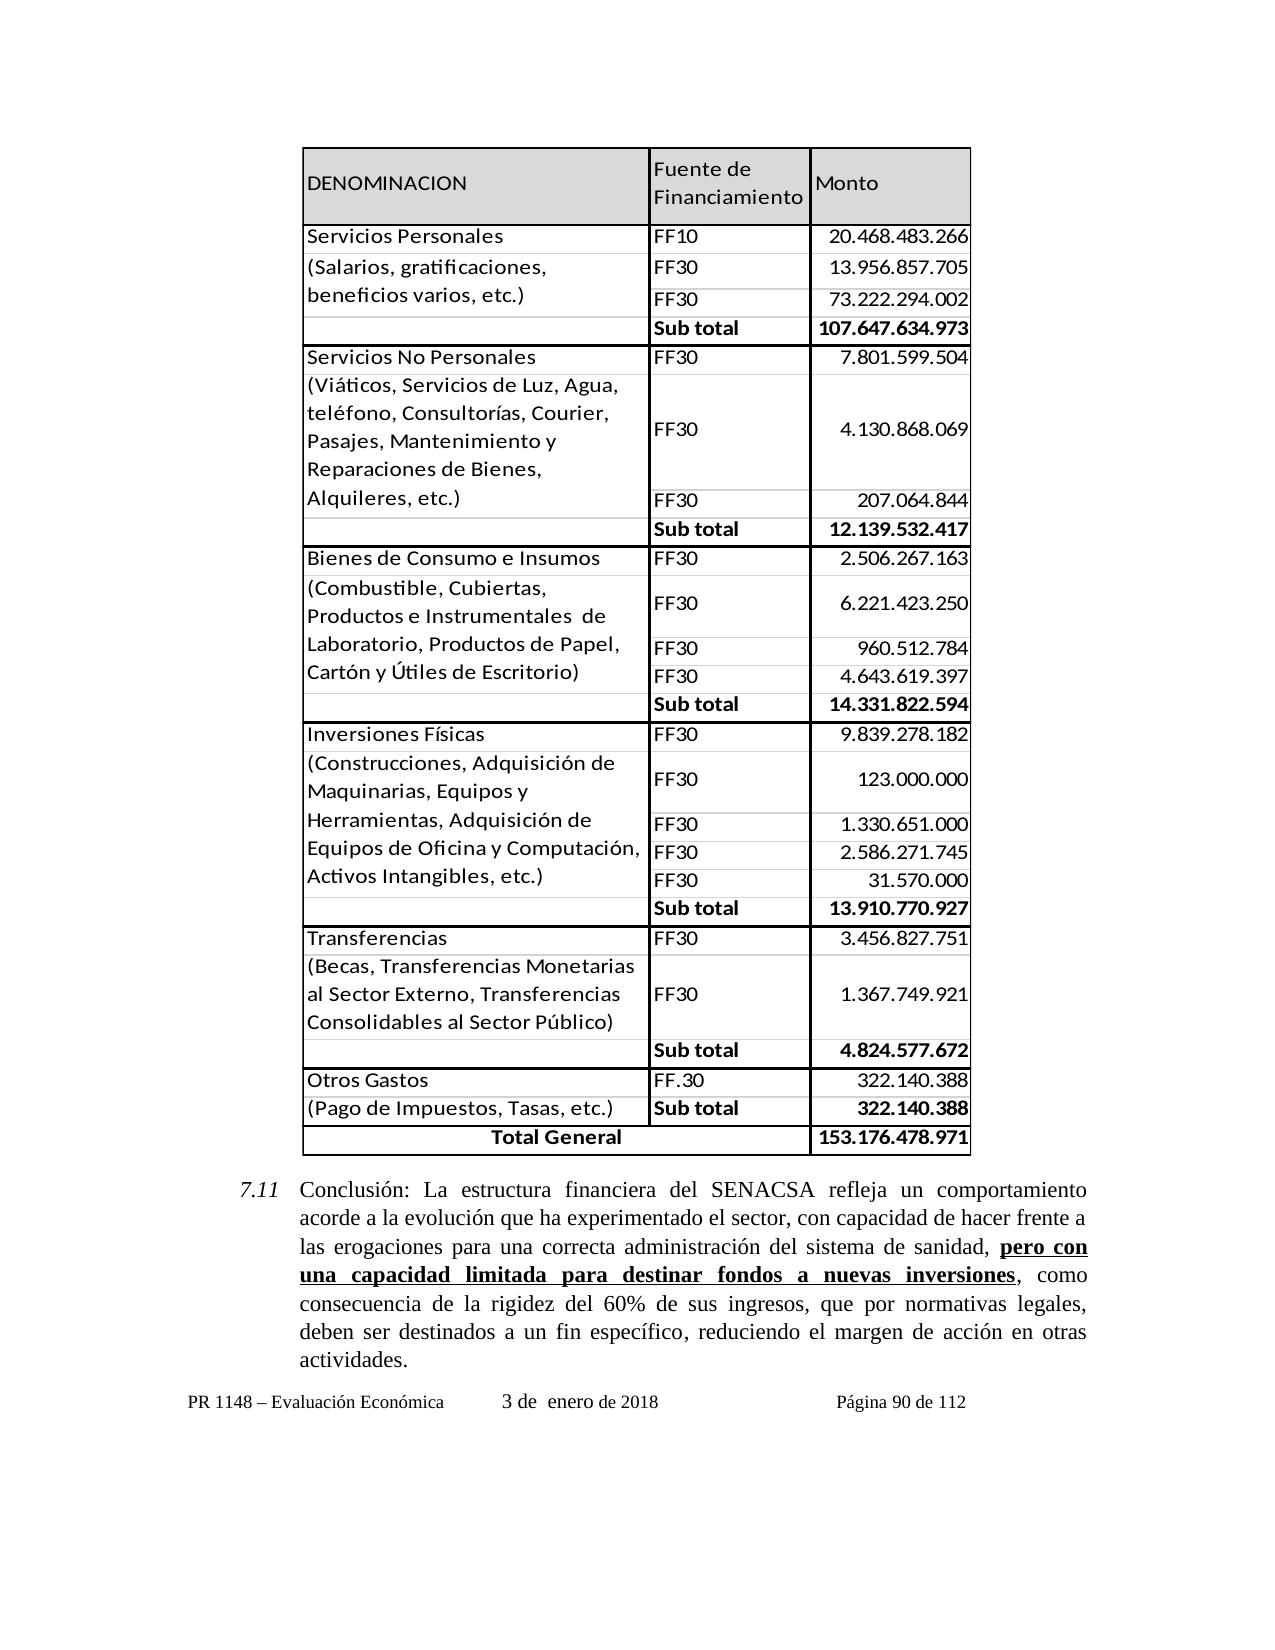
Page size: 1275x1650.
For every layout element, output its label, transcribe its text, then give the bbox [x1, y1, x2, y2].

list Conclusión: La estructura financiera del SENACSA refleja un comportamiento acorde a la evolución que ha experimentado el sector, con capacidad de hacer frente a las erogaciones para una correcta administración del sistema de sanidad, pero con una capacidad limitada para destinar fondos a nuevas inversiones, como consecuencia de la rigidez del 60% de sus ingresos, que por normativas legales, deben ser destinados a un fin específico, reduciendo el margen de acción en otras actividades. [239, 1176, 1088, 1373]
